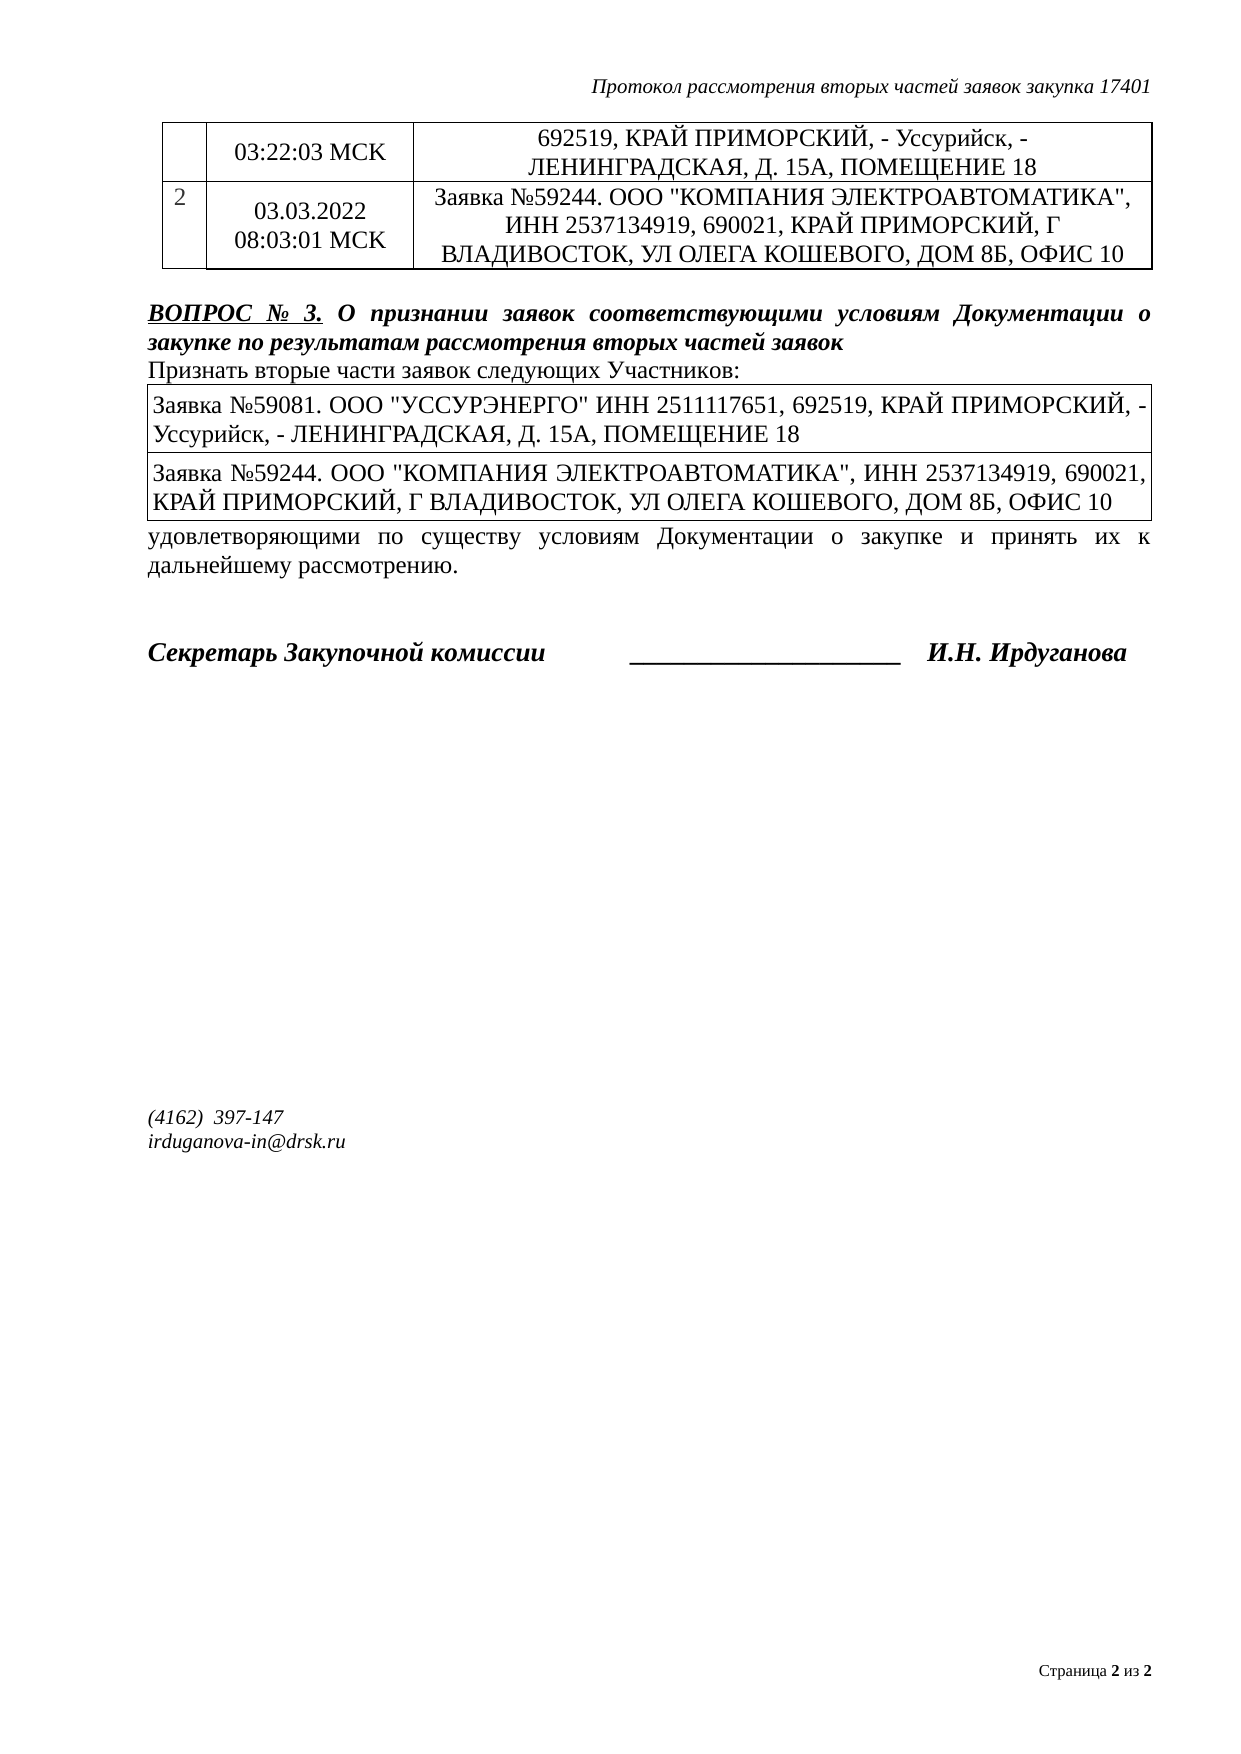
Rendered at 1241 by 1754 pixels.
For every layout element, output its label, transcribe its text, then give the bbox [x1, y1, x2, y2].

table_cell Заявка №59244. ООО "КОМПАНИЯ ЭЛЕКТРОАВТОМАТИКА", ИНН 2537134919, 690021, КРАЙ ПРИМОРСКИЙ, Г ВЛАДИВОСТОК, УЛ ОЛЕГА КОШЕВОГО, ДОМ 8Б, ОФИС 10 [414, 182, 1151, 268]
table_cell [414, 123, 1151, 181]
text Признать вторые части заявок следующих Участников: [148, 356, 1152, 384]
table_cell 2 [163, 182, 206, 268]
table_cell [207, 123, 413, 181]
text ВОПРОС № 3. О признании заявок соответствующими условиям Документации о закупке по результатам рассмотрения вторых частей заявок [148, 298, 1152, 356]
text (4162) 397-147 [148, 1105, 1152, 1129]
table_header ____________________ [620, 636, 916, 667]
text удовлетворяющими по существу условиям Документации о закупке и принять их к дальнейшему рассмотрению. [148, 521, 1152, 579]
table_cell Заявка №59244. ООО "КОМПАНИЯ ЭЛЕКТРОАВТОМАТИКА", ИНН 2537134919, 690021, КРАЙ ПРИМОРСКИЙ, Г ВЛАДИВОСТОК, УЛ ОЛЕГА КОШЕВОГО, ДОМ 8Б, ОФИС 10 [148, 453, 1151, 520]
text irduganova-in@drsk.ru [148, 1129, 1152, 1153]
table_cell 1 [163, 123, 206, 181]
table_header И.Н. Ирдуганова [916, 636, 1159, 667]
table_cell 03.03.2022 08:03:01 MCK [207, 182, 413, 268]
table_header Секретарь Закупочной комиссии [136, 636, 620, 667]
table_header Заявка №59081. ООО "УССУРЭНЕРГО" ИНН 2511117651, 692519, КРАЙ ПРИМОРСКИЙ, - Уссурийск, - ЛЕНИНГРАДСКАЯ, Д. 15А, ПОМЕЩЕНИЕ 18 [148, 385, 1151, 452]
